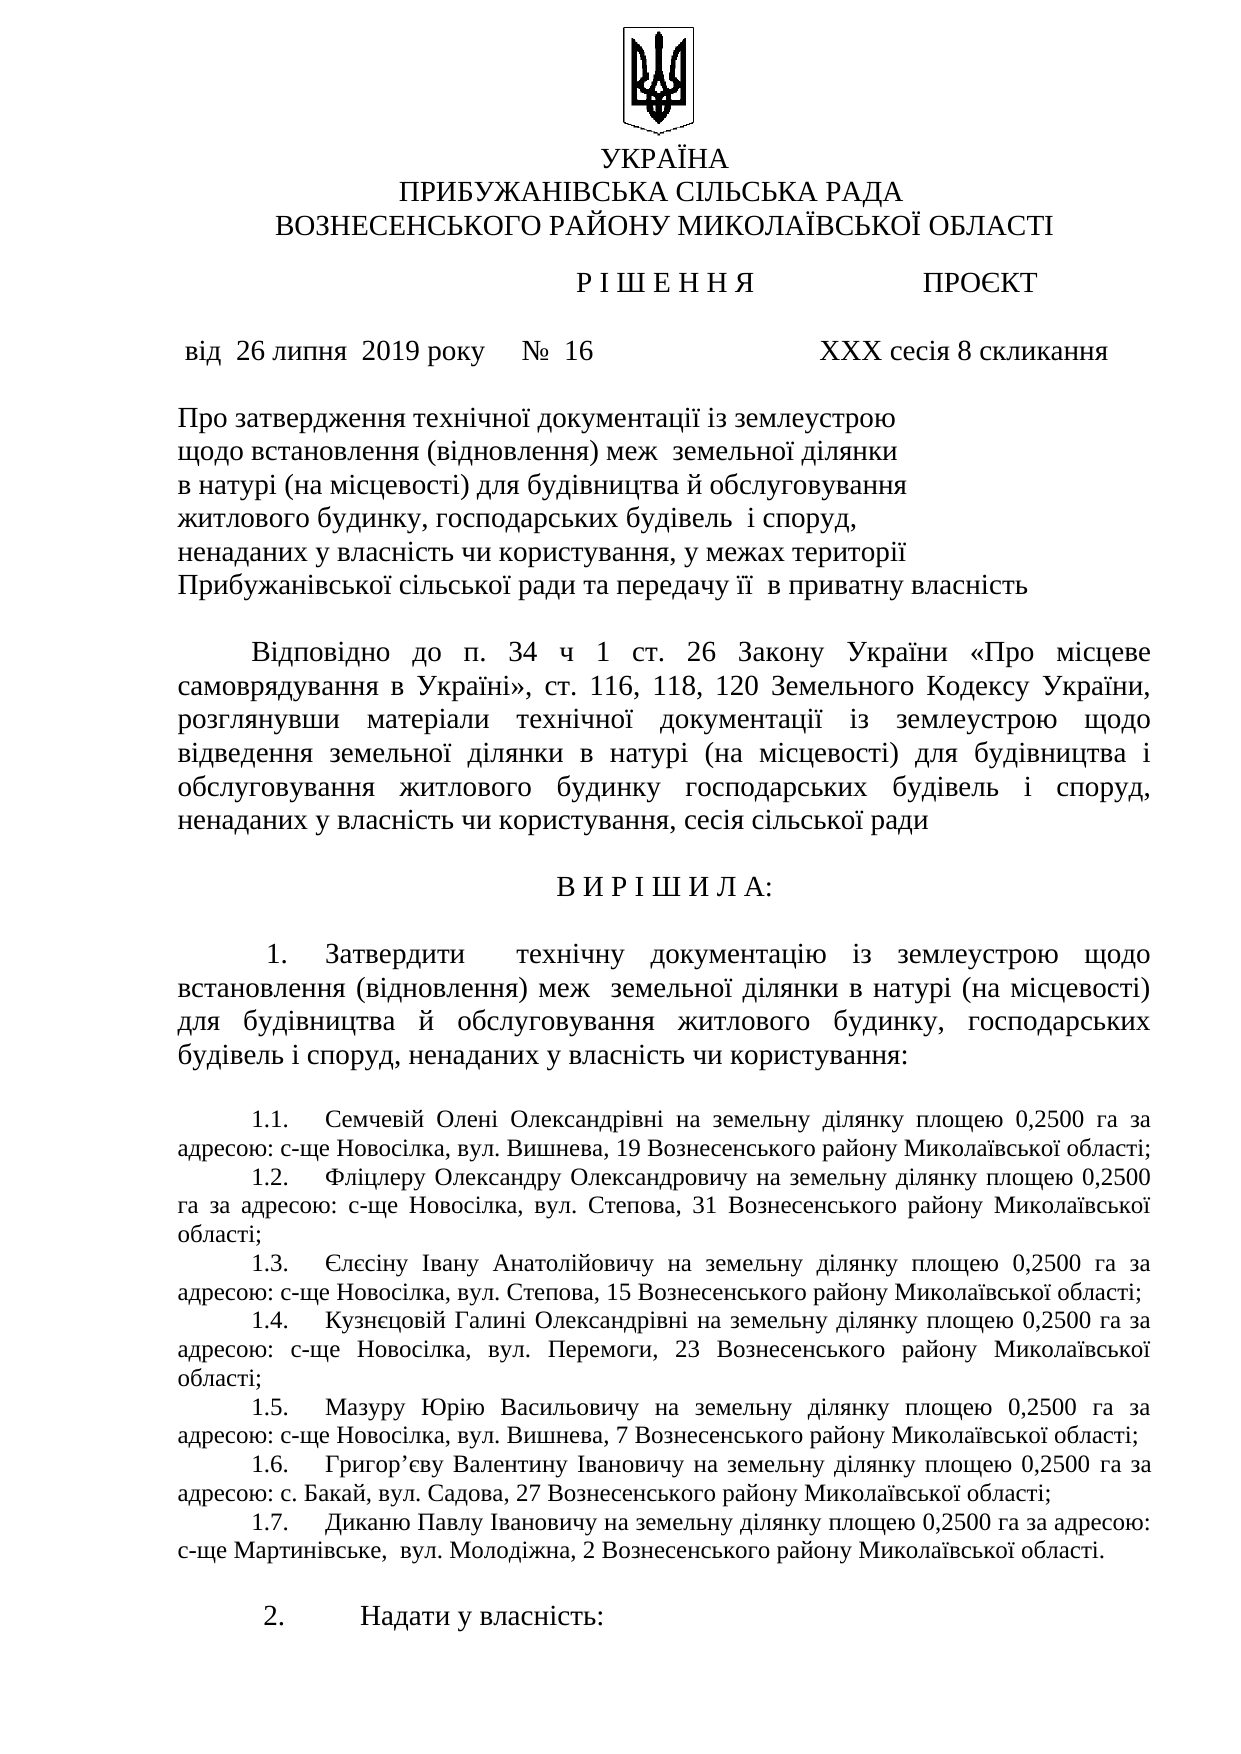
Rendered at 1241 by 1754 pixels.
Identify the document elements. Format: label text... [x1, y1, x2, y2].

list Затвердити технічну документацію із землеустрою щодо встановлення (відновлення) меж земельної ділянки в натурі (на місцевості) для будівництва й обслуговування житлового будинку, господарських будівель і споруд, ненаданих у власність чи користування: [177, 936, 1152, 1071]
list Диканю Павлу Івановичу на земельну ділянку площею 0,2500 га за адресою: с-ще Мартинівське, вул. Молодіжна, 2 Вознесенського району Миколаївської області. [177, 1507, 1152, 1564]
text від 26 липня 2019 року № 16 ХХХ сесія 8 скликання [177, 333, 1152, 366]
text житлового будинку, господарських будівель і споруд, [177, 500, 1152, 534]
text Відповідно до п. 34 ч 1 ст. 26 Закону України «Про місцеве самоврядування в Україні», ст. 116, 118, 120 Земельного Кодексу України, розглянувши матеріали технічної документації із землеустрою щодо відведення земельної ділянки в натурі (на місцевості) для будівництва і обслуговування житлового будинку господарських будівель і споруд, ненаданих у власність чи користування, сесія сільської ради [177, 634, 1152, 836]
text В И Р І Ш И Л А: [177, 869, 1152, 903]
text Р І Ш Е Н Н Я ПРОЄКТ [177, 266, 1152, 299]
text в натурі (на місцевості) для будівництва й обслуговування [177, 467, 1152, 500]
text ненаданих у власність чи користування, у межах території [177, 534, 1152, 567]
text УКРАЇНА [177, 141, 1152, 174]
text щодо встановлення (відновлення) меж земельної ділянки [177, 433, 1152, 467]
list Григор’єву Валентину Івановичу на земельну ділянку площею 0,2500 га за адресою: с. Бакай, вул. Садова, 27 Вознесенського району Миколаївської області; [177, 1449, 1152, 1507]
picture [620, 25, 695, 138]
text Прибужанівської сільської ради та передачу її в приватну власність [177, 567, 1152, 601]
list Кузнєцовій Галині Олександрівні на земельну ділянку площею 0,2500 га за адресою: с-ще Новосілка, вул. Перемоги, 23 Вознесенського району Миколаївської області; [177, 1305, 1152, 1392]
list Фліцлеру Олександру Олександровичу на земельну ділянку площею 0,2500 га за адресою: с-ще Новосілка, вул. Степова, 31 Вознесенського району Миколаївської області; [177, 1162, 1152, 1248]
text Про затвердження технічної документації із землеустрою [177, 400, 1152, 433]
list Єлєсіну Івану Анатолійовичу на земельну ділянку площею 0,2500 га за адресою: с-ще Новосілка, вул. Степова, 15 Вознесенського району Миколаївської області; [177, 1248, 1152, 1305]
text ПРИБУЖАНІВСЬКА СІЛЬСЬКА РАДА [325, 174, 1152, 208]
list Мазуру Юрію Васильовичу на земельну ділянку площею 0,2500 га за адресою: с-ще Новосілка, вул. Вишнева, 7 Вознесенського району Миколаївської області; [177, 1392, 1152, 1449]
list Надати у власність: [263, 1598, 1152, 1631]
list Семчевій Олені Олександрівні на земельну ділянку площею 0,2500 га за адресою: с-ще Новосілка, вул. Вишнева, 19 Вознесенського району Миколаївської області; [177, 1104, 1152, 1162]
text ВОЗНЕСЕНСЬКОГО РАЙОНУ МИКОЛАЇВСЬКОЇ ОБЛАСТІ [177, 208, 1152, 242]
